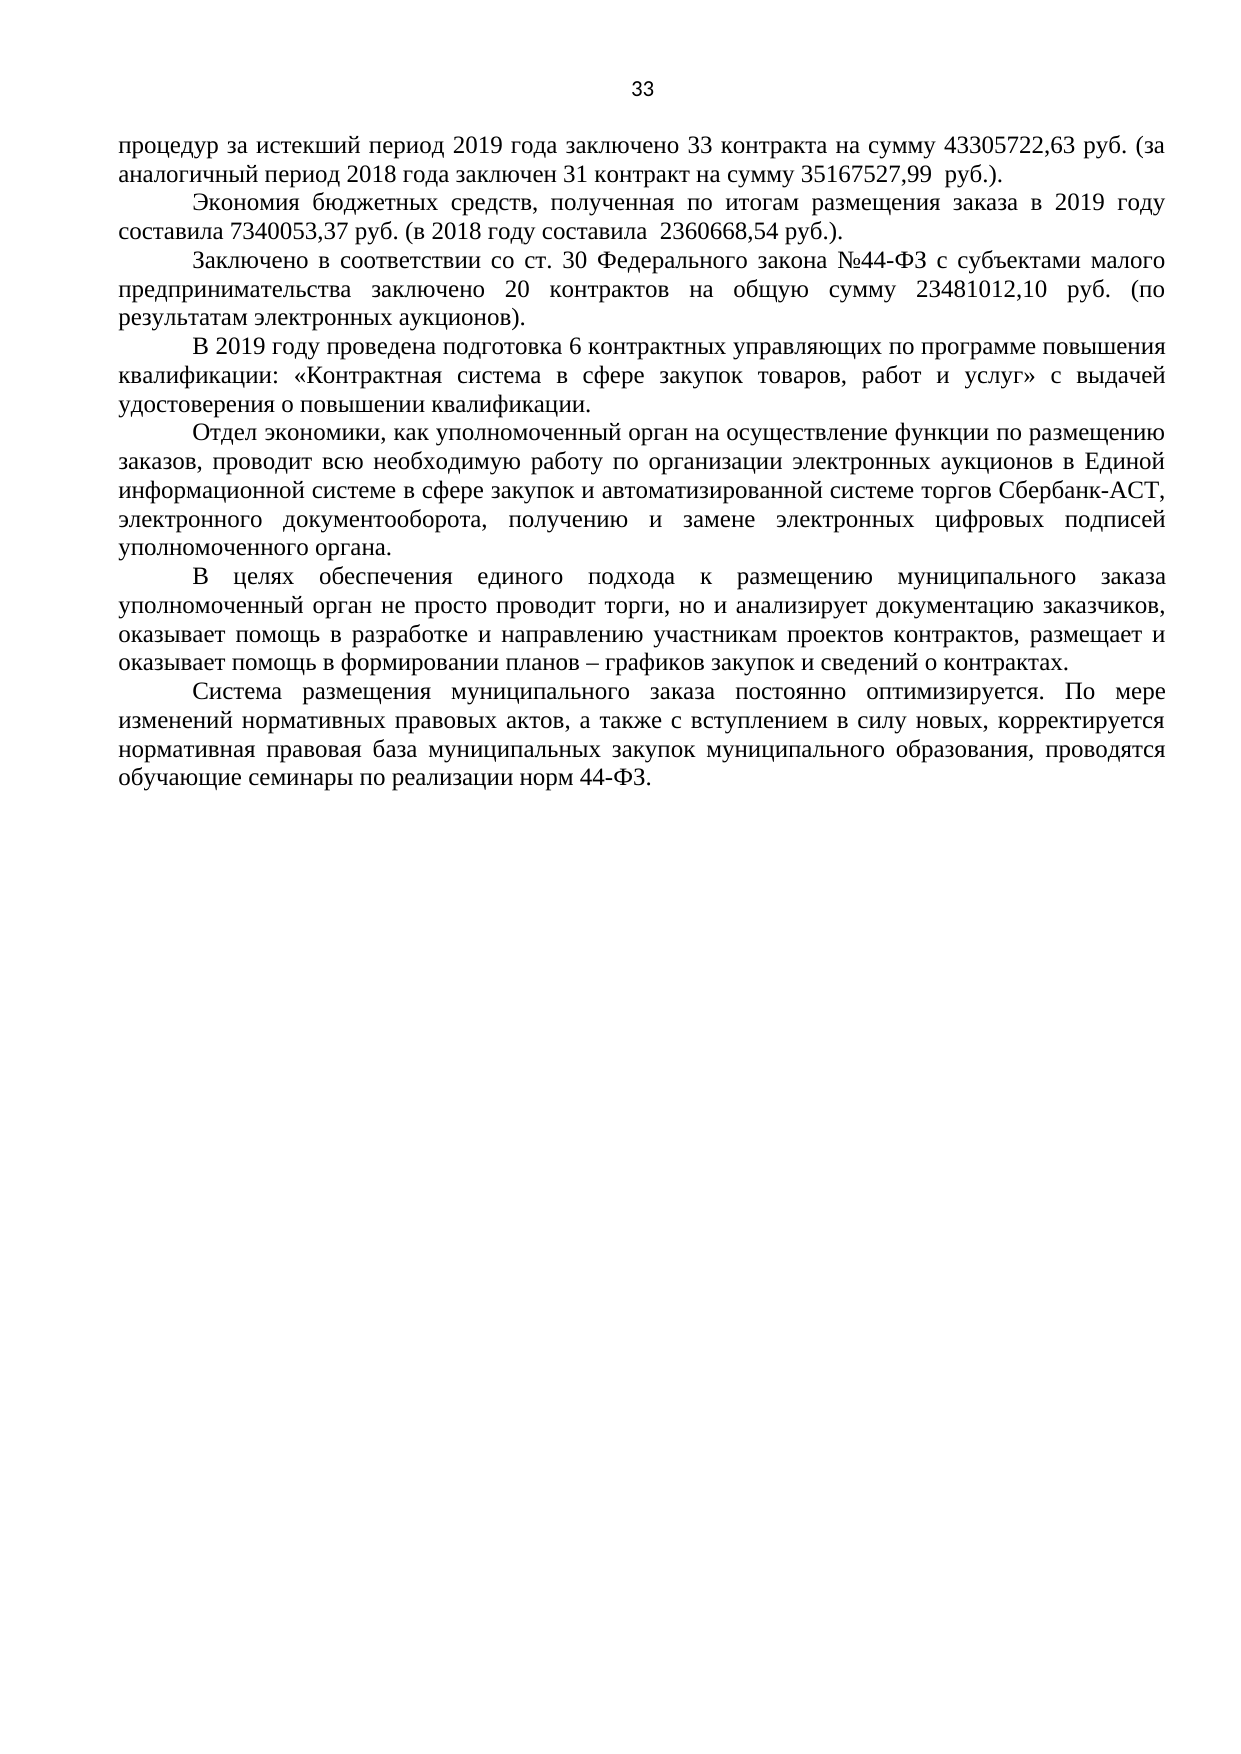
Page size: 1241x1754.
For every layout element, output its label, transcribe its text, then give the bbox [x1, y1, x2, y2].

text Система размещения муниципального заказа постоянно оптимизируется. По мере изменений нормативных правовых актов, а также с вступлением в силу новых, корректируется нормативная правовая база муниципальных закупок муниципального образования, проводятся обучающие семинары по реализации норм 44-ФЗ. [118, 676, 1167, 791]
text Экономия бюджетных средств, полученная по итогам размещения заказа в 2019 году составила 7340053,37 руб. (в 2018 году составила 2360668,54 руб.). [118, 187, 1167, 245]
text Заключено в соответствии со ст. 30 Федерального закона №44-ФЗ с субъектами малого предпринимательства заключено 20 контрактов на общую сумму 23481012,10 руб. (по результатам электронных аукционов). [118, 245, 1167, 331]
text Отдел экономики, как уполномоченный орган на осуществление функции по размещению заказов, проводит всю необходимую работу по организации электронных аукционов в Единой информационной системе в сфере закупок и автоматизированной системе торгов Сбербанк-АСТ, электронного документооборота, получению и замене электронных цифровых подписей уполномоченного органа. [118, 417, 1167, 561]
text В 2019 году проведена подготовка 6 контрактных управляющих по программе повышения квалификации: «Контрактная система в сфере закупок товаров, работ и услуг» с выдачей удостоверения о повышении квалификации. [118, 331, 1167, 417]
text В целях обеспечения единого подхода к размещению муниципального заказа уполномоченный орган не просто проводит торги, но и анализирует документацию заказчиков, оказывает помощь в разработке и направлению участникам проектов контрактов, размещает и оказывает помощь в формировании планов – графиков закупок и сведений о контрактах. [118, 561, 1167, 676]
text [118, 130, 1167, 187]
